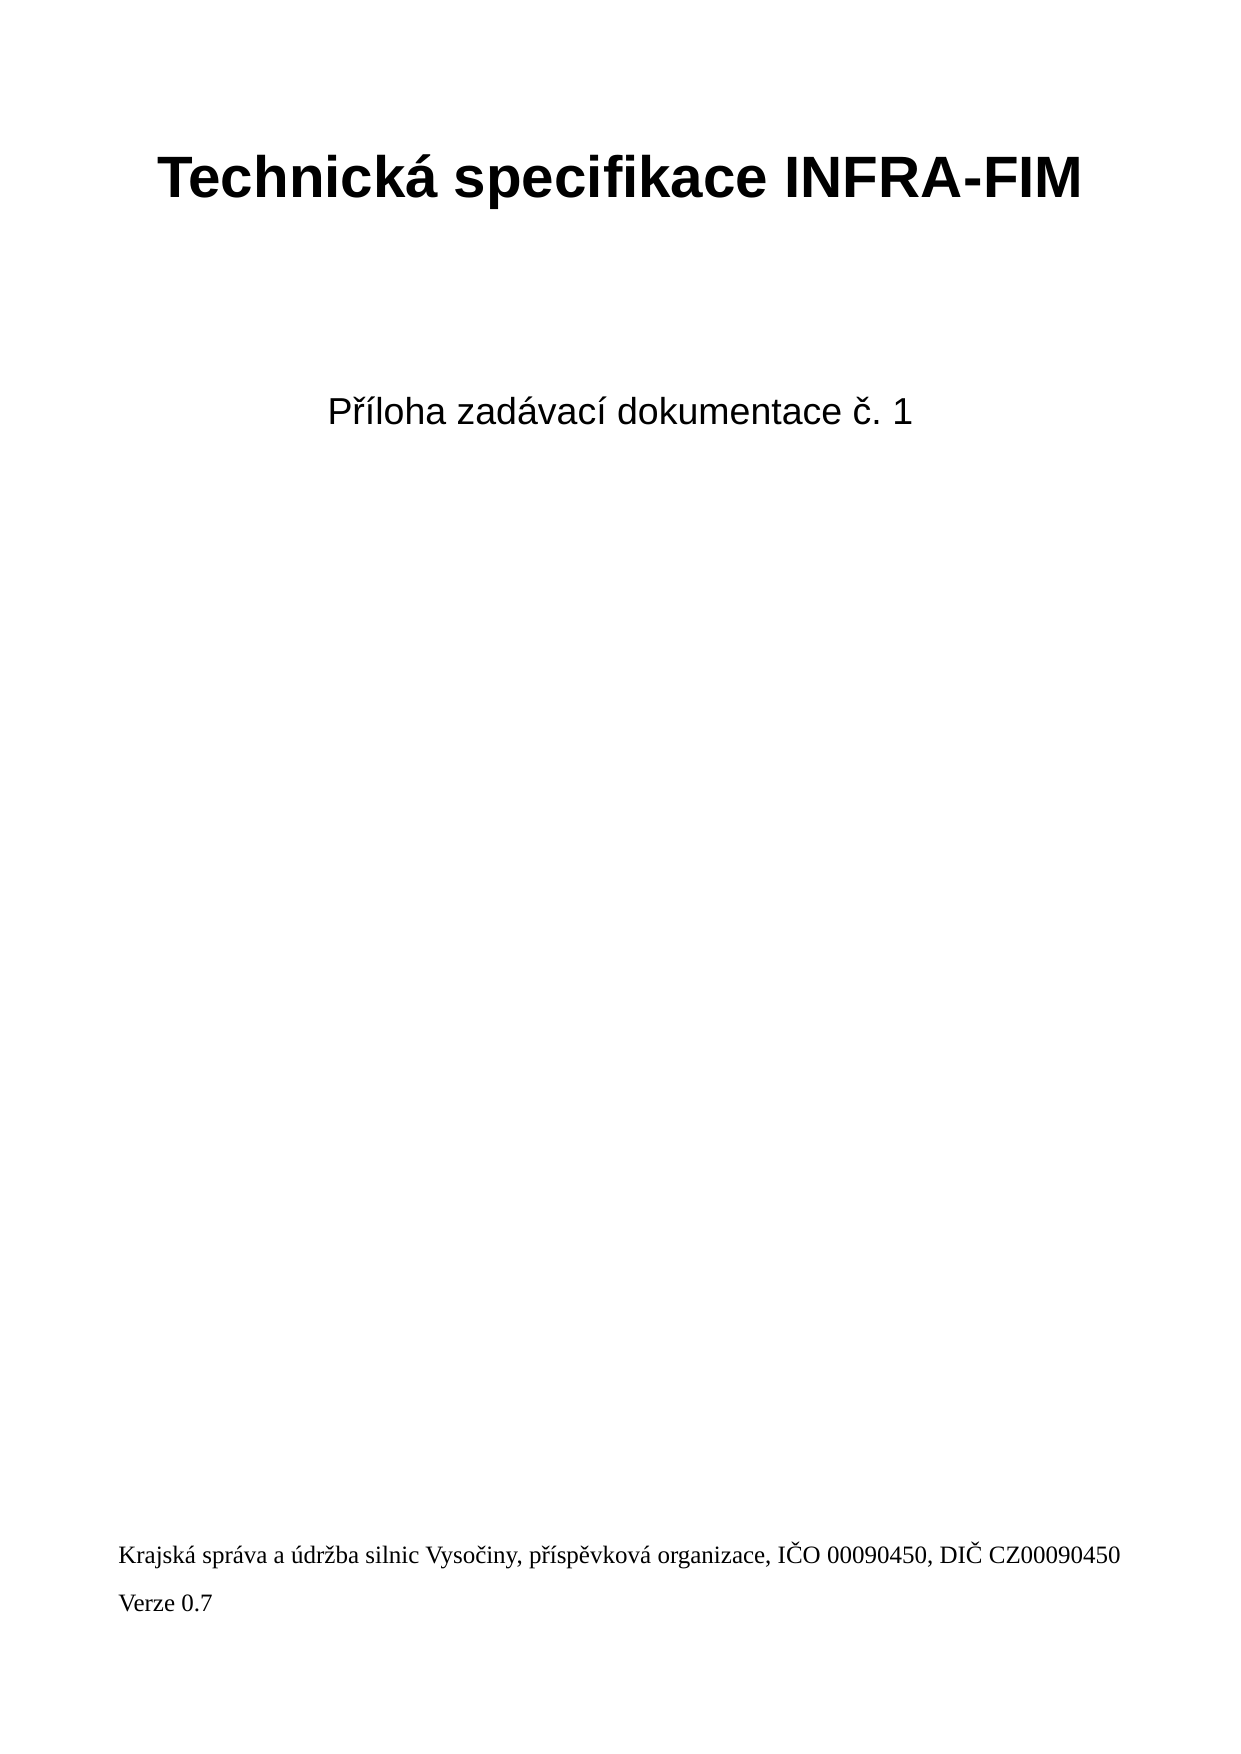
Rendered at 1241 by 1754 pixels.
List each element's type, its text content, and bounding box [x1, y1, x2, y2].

title Technická specifikace INFRA-FIM [118, 143, 1122, 210]
subtitle Příloha zadávací dokumentace č. 1 [118, 389, 1122, 433]
